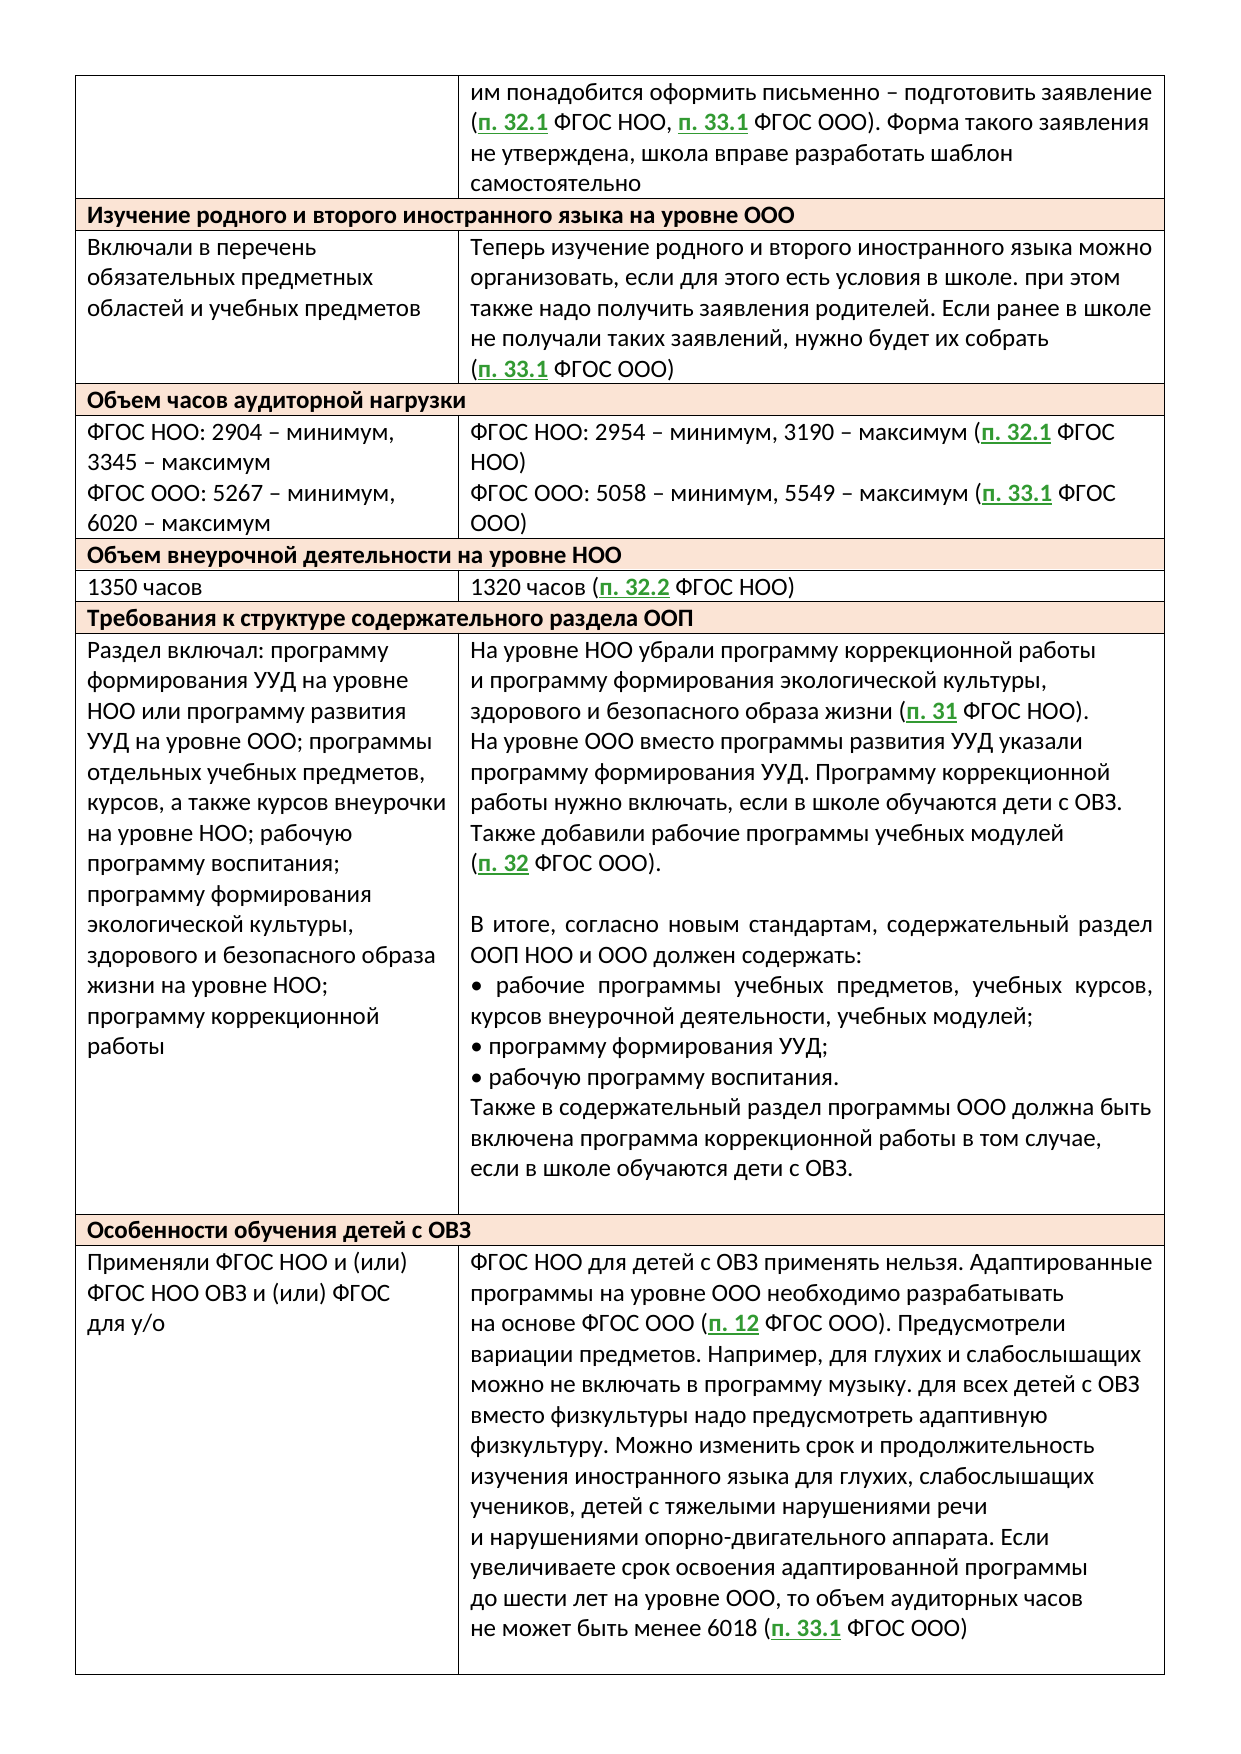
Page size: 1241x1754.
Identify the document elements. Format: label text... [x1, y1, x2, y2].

table_cell 1350 часов [76, 571, 458, 601]
table_cell Применяли ФГОС НОО и (или) ФГОС НОО ОВЗ и (или) ФГОС для у/о [76, 1246, 458, 1673]
table_cell Объем часов аудиторной нагрузки [76, 384, 1164, 415]
table_cell ФГОС НОО для детей с ОВЗ применять нельзя. Адаптированные программы на уровне ООО необходимо разрабатывать на основе ФГОС ООО (п. 12 ФГОС ООО). Предусмотрели вариации предметов. Например, для глухих и слабослышащих можно не включать в программу музыку. для всех детей с ОВЗ вместо физкультуры надо предусмотреть адаптивную физкультуру. Можно изменить срок и продолжительность изучения иностранного языка для глухих, слабослышащих учеников, детей с тяжелыми нарушениями речи и нарушениями опорно-двигательного аппарата. Если увеличиваете срок освоения адаптированной программы до шести лет на уровне ООО, то объем аудиторных часов не может быть менее 6018 (п. 33.1 ФГОС ООО) [459, 1246, 1164, 1673]
table_cell Теперь изучение родного и второго иностранного языка можно организовать, если для этого есть условия в школе. при этом также надо получить заявления родителей. Если ранее в школе не получали таких заявлений, нужно будет их собрать (п. 33.1 ФГОС ООО) [459, 231, 1164, 383]
table_cell Требования к структуре содержательного раздела ООП [76, 602, 1164, 633]
table_cell Объем внеурочной деятельности на уровне НОО [76, 539, 1164, 569]
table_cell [76, 76, 458, 198]
table_cell ФГОС НОО: 2904 – минимум, 3345 – максимум ФГОС ООО: 5267 – минимум, 6020 – максимум [76, 416, 458, 538]
table_cell 1320 часов (п. 32.2 ФГОС НОО) [459, 571, 1164, 601]
table_cell ФГОС НОО: 2954 – минимум, 3190 – максимум (п. 32.1 ФГОС НОО) ФГОС ООО: 5058 – минимум, 5549 – максимум (п. 33.1 ФГОС ООО) [459, 416, 1164, 538]
table_cell Включали в перечень обязательных предметных областей и учебных предметов [76, 231, 458, 383]
table_cell Особенности обучения детей с ОВЗ [76, 1215, 1164, 1245]
table_cell Раздел включал: программу формирования УУД на уровне НОО или программу развития УУД на уровне ООО; программы отдельных учебных предметов, курсов, а также курсов внеурочки на уровне НОО; рабочую программу воспитания; программу формирования экологической культуры, здорового и безопасного образа жизни на уровне НОО; программу коррекционной работы [76, 634, 458, 1214]
table_cell Изучение родного и второго иностранного языка на уровне ООО [76, 199, 1164, 230]
table_cell На уровне НОО убрали программу коррекционной работы и программу формирования экологической культуры, здорового и безопасного образа жизни (п. 31 ФГОС НОО). На уровне ООО вместо программы развития УУД указали программу формирования УУД. Программу коррекционной работы нужно включать, если в школе обучаются дети с ОВЗ. Также добавили рабочие программы учебных модулей (п. 32 ФГОС ООО). В итоге, согласно новым стандартам, содержательный раздел ООП НОО и ООО должен содержать: • рабочие программы учебных предметов, учебных курсов, курсов внеурочной деятельности, учебных модулей; • программу формирования УУД; • рабочую программу воспитания. Также в содержательный раздел программы ООО должна быть включена программа коррекционной работы в том случае, если в школе обучаются дети с ОВЗ. [459, 634, 1164, 1214]
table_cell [459, 76, 1164, 198]
